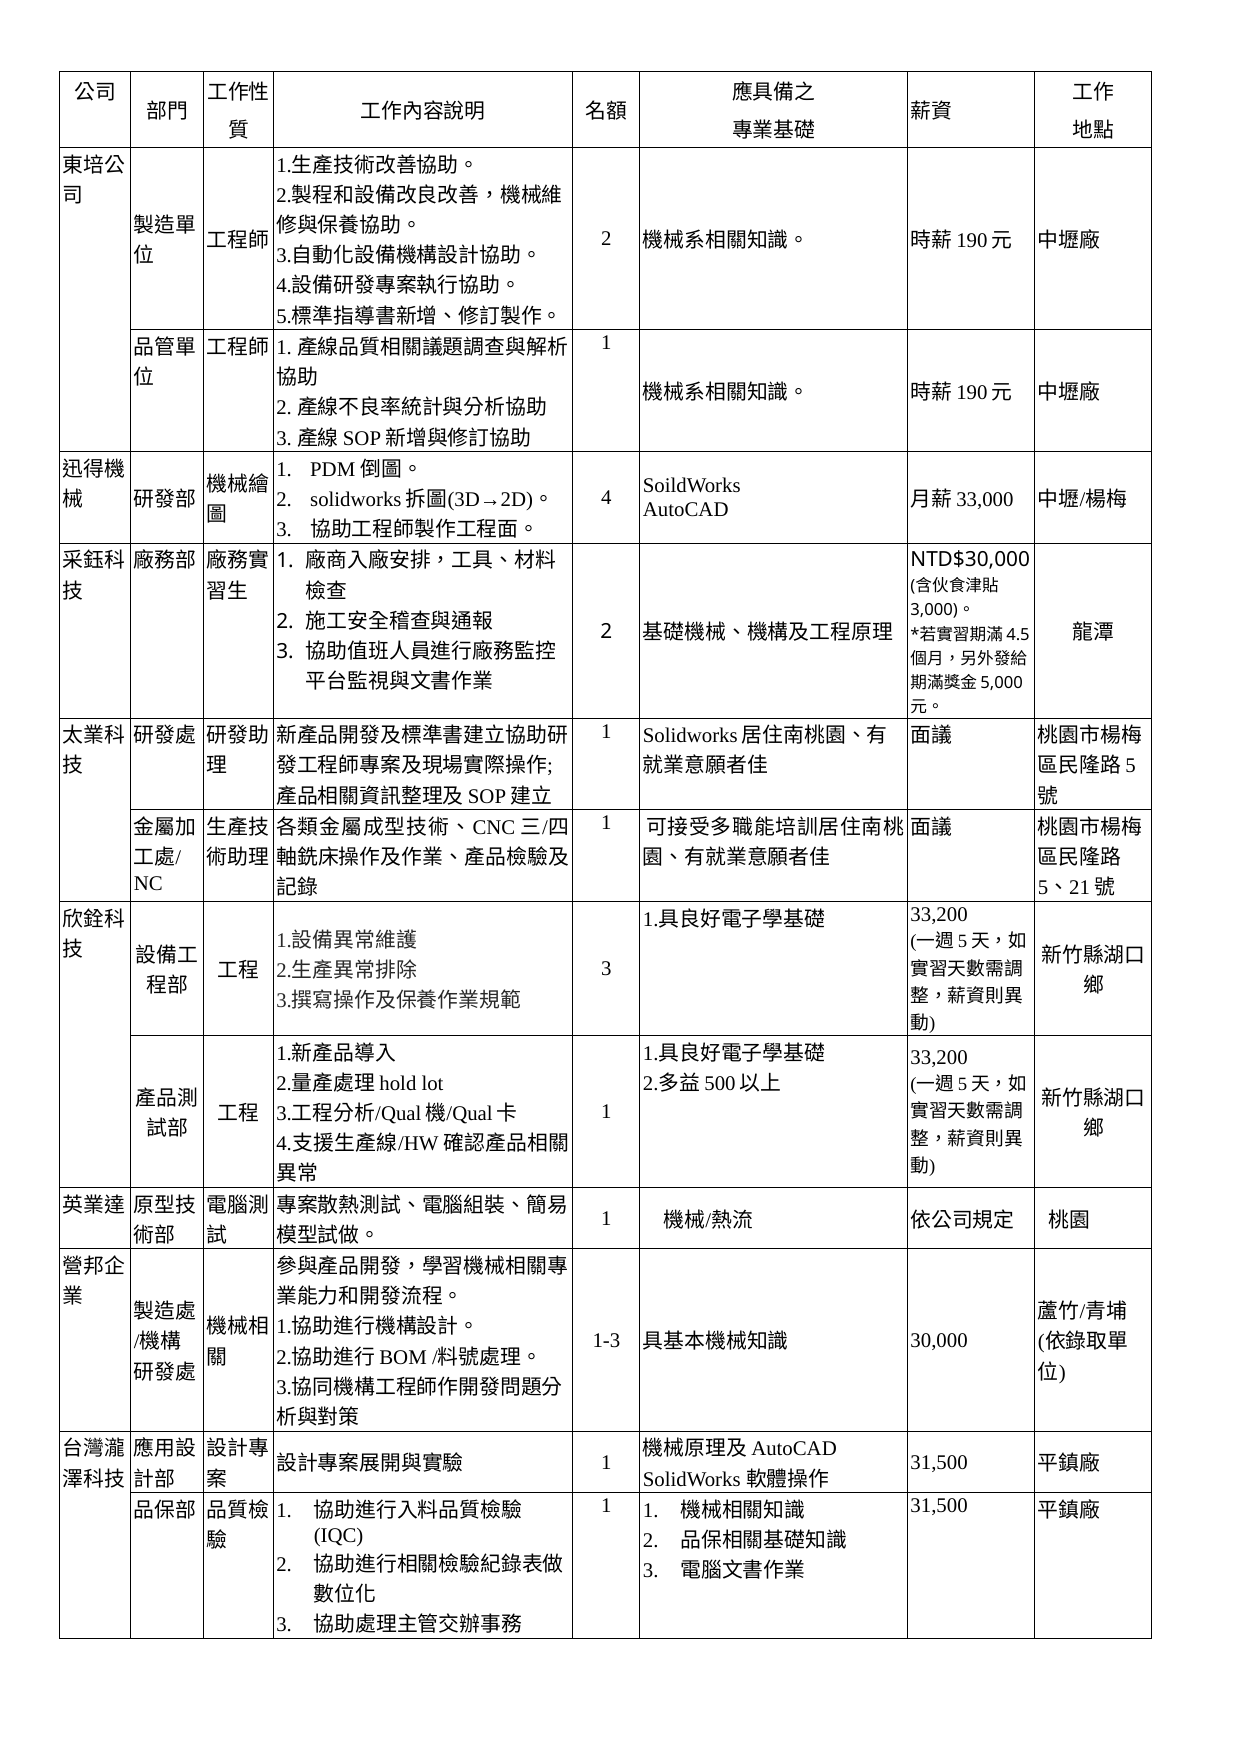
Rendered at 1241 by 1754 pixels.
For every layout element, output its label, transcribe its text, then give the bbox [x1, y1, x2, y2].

table_cell 1 [573, 1036, 639, 1187]
table_cell 采鈺科技 [60, 544, 130, 717]
table_cell 具基本機械知識 [640, 1249, 907, 1431]
table_cell 製造處/機構研發處 [131, 1249, 203, 1431]
table_header 名額 [573, 72, 639, 147]
table_cell 33,200 (一週5天，如實習天數需調整，薪資則異動) [908, 902, 1034, 1035]
table_cell 31,500 [908, 1432, 1034, 1492]
table_cell 工程 [204, 902, 273, 1035]
table_cell 月薪33,000 [908, 452, 1034, 543]
table_cell 生產技術助理 [204, 810, 273, 901]
table_cell 設計專案 [204, 1432, 273, 1492]
table_cell 新產品開發及標準書建立協助研發工程師專案及現場實際操作; 產品相關資訊整理及SOP建立 [274, 719, 572, 809]
table_cell 4 [573, 452, 639, 543]
table_header 應具備之 專業基礎 [640, 72, 907, 147]
table_cell 機械原理及AutoCAD SolidWorks 軟體操作 [640, 1432, 907, 1492]
table_cell 機械系相關知識。 [640, 148, 907, 329]
table_cell 中壢廠 [1035, 330, 1151, 451]
table_cell 欣銓科技 [60, 902, 130, 1187]
table_cell 3 [573, 902, 639, 1035]
table_cell 1.具良好電子學基礎 2.多益500以上 [640, 1036, 907, 1187]
table_cell 1 [573, 719, 639, 809]
table_cell 龍潭 [1035, 544, 1151, 717]
table_cell 2 [573, 148, 639, 329]
table_cell 中壢/楊梅 [1035, 452, 1151, 543]
table_cell 營邦企業 [60, 1249, 130, 1431]
table_cell NTD$30,000 (含伙食津貼3,000)。 *若實習期滿4.5個月，另外發給期滿獎金5,000元。 [908, 544, 1034, 717]
table_cell 協助進行入料品質檢驗(IQC) 協助進行相關檢驗紀錄表做數位化 協助處理主管交辦事務 [274, 1493, 572, 1638]
table_cell 電腦測試 [204, 1188, 273, 1248]
table_cell 蘆竹/青埔 (依錄取單位) [1035, 1249, 1151, 1431]
table_cell 研發助理 [204, 719, 273, 809]
table_cell 工程 [204, 1036, 273, 1187]
table_cell 30,000 [908, 1249, 1034, 1431]
table_cell 1 [573, 1432, 639, 1492]
table_cell 應用設計部 [131, 1432, 203, 1492]
table_cell 1.生產技術改善協助。 2.製程和設備改良改善，機械維修與保養協助。 3.自動化設備機構設計協助。 4.設備研發專案執行協助。 5.標準指導書新增、修訂製作。 [274, 148, 572, 329]
table_cell 時薪190元 [908, 330, 1034, 451]
table_cell 原型技術部 [131, 1188, 203, 1248]
table_cell 台灣瀧澤科技 [60, 1432, 130, 1638]
table_cell 1.新產品導入 2.量產處理hold lot 3.工程分析/Qual機/Qual卡 4.支援生產線/HW確認產品相關異常 [274, 1036, 572, 1187]
table_header 薪資 [908, 72, 1034, 147]
table_cell 製造單位 [131, 148, 203, 329]
table_cell Solidworks居住南桃園、有就業意願者佳 [640, 719, 907, 809]
table_header 工作內容說明 [274, 72, 572, 147]
table_cell 1.具良好電子學基礎 [640, 902, 907, 1035]
table_cell 時薪190元 [908, 148, 1034, 329]
table_cell 依公司規定 [908, 1188, 1034, 1248]
table_header 工作性質 [204, 72, 273, 147]
table_cell 桃園市楊梅區民隆路5號 [1035, 719, 1151, 809]
table_cell 金屬加工處/NC [131, 810, 203, 901]
table_cell 中壢廠 [1035, 148, 1151, 329]
table_cell 1-3 [573, 1249, 639, 1431]
table_cell 平鎮廠 [1035, 1493, 1151, 1638]
table_cell 品保部 [131, 1493, 203, 1638]
table_cell 品質檢驗 [204, 1493, 273, 1638]
table_cell 迅得機械 [60, 452, 130, 543]
table_cell 太業科技 [60, 719, 130, 901]
table_cell 面議 [908, 810, 1034, 901]
table_cell 平鎮廠 [1035, 1432, 1151, 1492]
table_cell 產品測試部 [131, 1036, 203, 1187]
table_header 工作 地點 [1035, 72, 1151, 147]
table_cell 1 [573, 1493, 639, 1638]
table_cell 面議 [908, 719, 1034, 809]
table_cell 33,200 (一週5天，如實習天數需調整，薪資則異動) [908, 1036, 1034, 1187]
table_cell 專案散熱測試、電腦組裝、簡易模型試做。 [274, 1188, 572, 1248]
table_cell 廠商入廠安排，工具、材料檢查 施工安全稽查與通報 協助值班人員進行廠務監控平台監視與文書作業 [274, 544, 572, 717]
table_cell 1.設備異常維護 2.生產異常排除 3.撰寫操作及保養作業規範 [274, 902, 572, 1035]
table_cell 桃園市楊梅區民隆路5、21號 [1035, 810, 1151, 901]
table_cell 設備工程部 [131, 902, 203, 1035]
table_cell 2 [573, 544, 639, 717]
table_cell 工程師 [204, 148, 273, 329]
table_cell 機械/熱流 [640, 1188, 907, 1248]
table_cell 品管單位 [131, 330, 203, 451]
table_cell 研發部 [131, 452, 203, 543]
table_cell 廠務實習生 [204, 544, 273, 717]
table_cell 英業達 [60, 1188, 130, 1248]
table_cell 新竹縣湖口鄉 [1035, 1036, 1151, 1187]
table_cell 機械相關知識 品保相關基礎知識 電腦文書作業 [640, 1493, 907, 1638]
table_cell 各類金屬成型技術、CNC三/四軸銑床操作及作業、產品檢驗及記錄 [274, 810, 572, 901]
table_cell 機械系相關知識。 [640, 330, 907, 451]
table_cell 機械繪圖 [204, 452, 273, 543]
table_cell 廠務部 [131, 544, 203, 717]
table_cell 桃園 [1035, 1188, 1151, 1248]
table_cell 1 [573, 330, 639, 451]
table_cell 設計專案展開與實驗 [274, 1432, 572, 1492]
table_cell 可接受多職能培訓居住南桃園、有就業意願者佳 [640, 810, 907, 901]
table_cell PDM 倒圖。 solidworks拆圖(3D→2D)。 協助工程師製作工程面。 [274, 452, 572, 543]
table_cell 新竹縣湖口鄉 [1035, 902, 1151, 1035]
table_header 部門 [131, 72, 203, 147]
table_cell SoildWorks AutoCAD [640, 452, 907, 543]
table_cell 研發處 [131, 719, 203, 809]
table_cell 機械相關 [204, 1249, 273, 1431]
table_cell 東培公司 [60, 148, 130, 451]
table_cell 1 [573, 810, 639, 901]
table_cell 31,500 [908, 1493, 1034, 1638]
table_cell 工程師 [204, 330, 273, 451]
table_cell 基礎機械、機構及工程原理 [640, 544, 907, 717]
table_cell 1. 產線品質相關議題調查與解析協助 2. 產線不良率統計與分析協助 3. 產線SOP新增與修訂協助 [274, 330, 572, 451]
table_header 公司 [60, 72, 130, 147]
table_cell 參與產品開發，學習機械相關專業能力和開發流程。 1.協助進行機構設計。 2.協助進行BOM /料號處理。 3.協同機構工程師作開發問題分析與對策 [274, 1249, 572, 1431]
table_cell 1 [573, 1188, 639, 1248]
